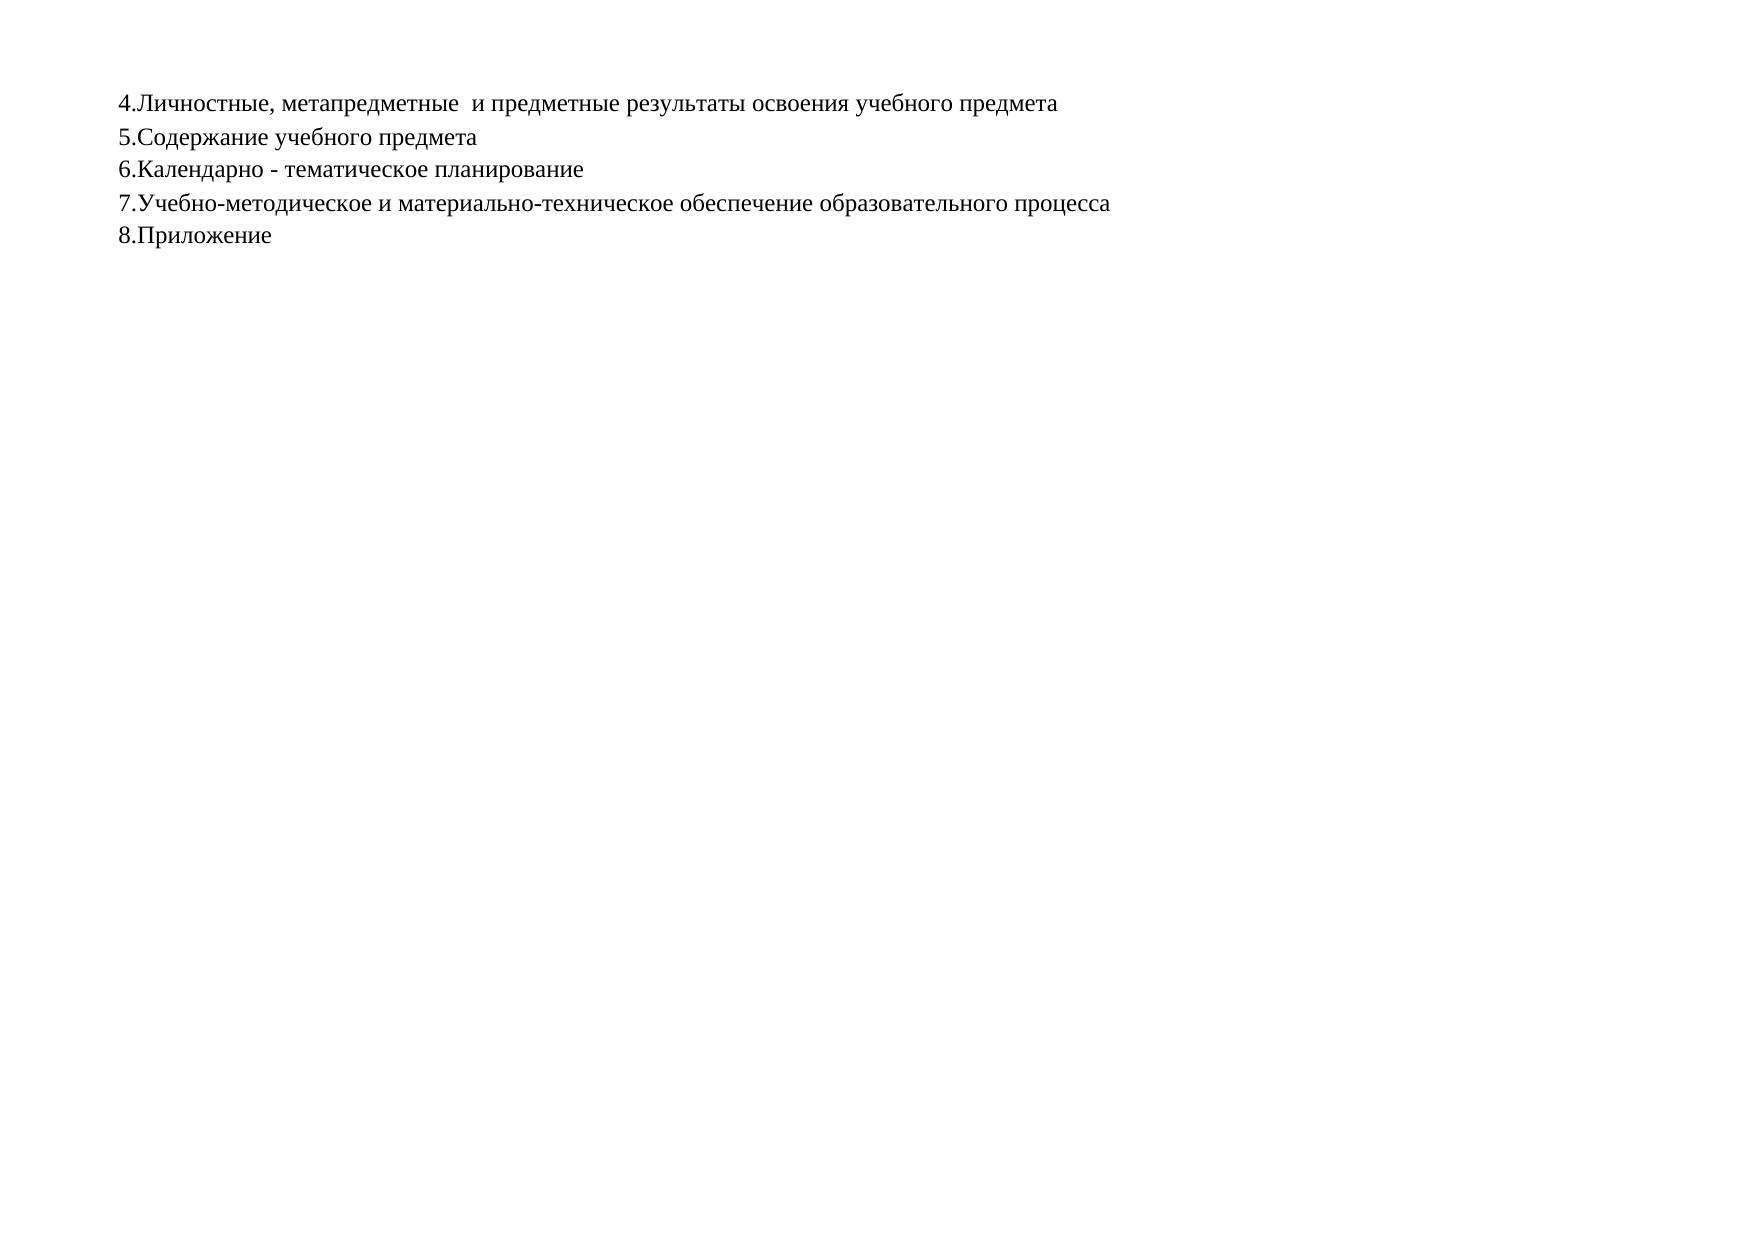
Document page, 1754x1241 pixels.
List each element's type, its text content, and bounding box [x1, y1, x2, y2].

list 7.Учебно-методическое и материально-техническое обеспечение образовательного процесса [118, 188, 1636, 216]
list 5.Содержание учебного предмета [118, 122, 1636, 150]
list 4.Личностные, метапредметные и предметные результаты освоения учебного предмета [118, 88, 1636, 117]
list 8.Приложение [118, 221, 1636, 249]
list 6.Календарно - тематическое планирование [118, 154, 1636, 183]
